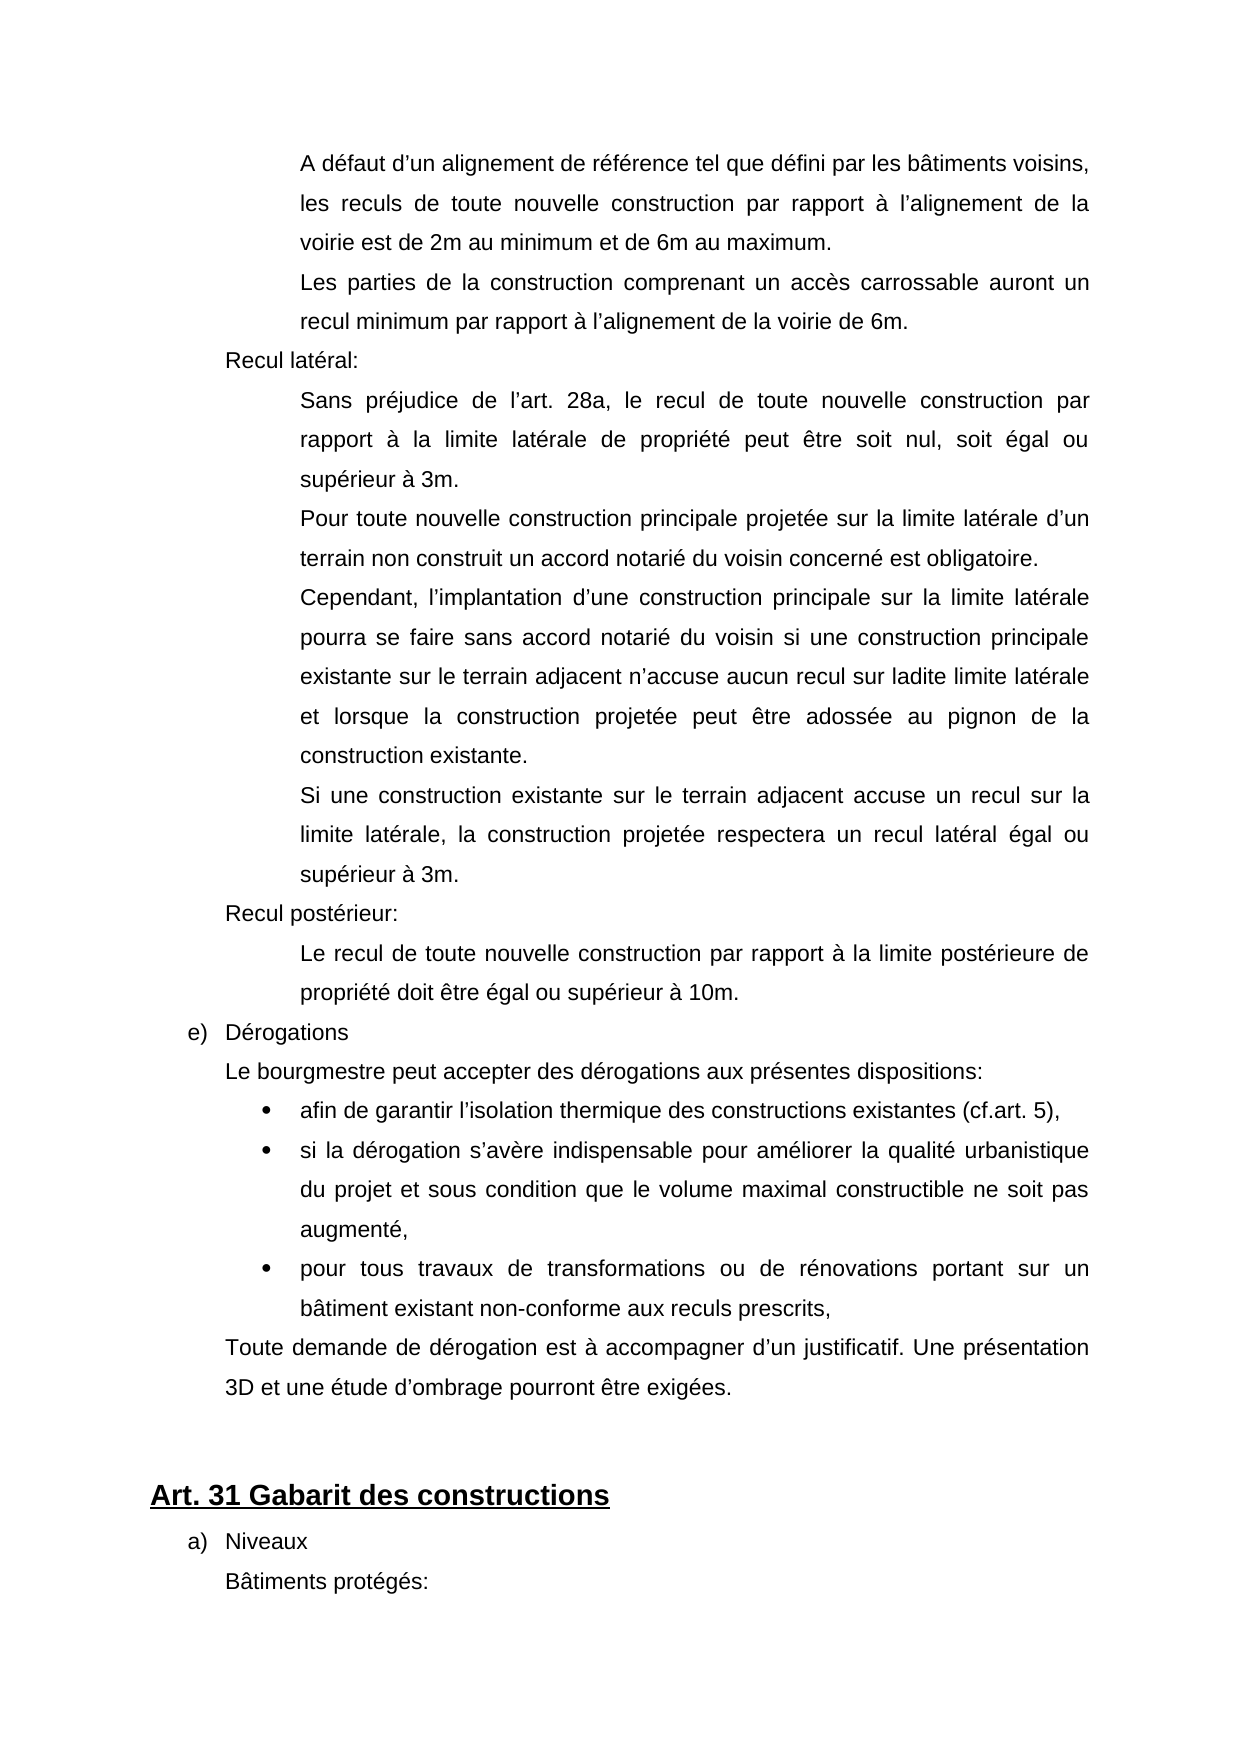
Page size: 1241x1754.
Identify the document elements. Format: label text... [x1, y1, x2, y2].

text Le bourgmestre peut accepter des dérogations aux présentes dispositions: [225, 1058, 1090, 1084]
text Toute demande de dérogation est à accompagner d’un justificatif. Une présentation 3D et une étude d’ombrage pourront être exigées. [225, 1334, 1090, 1400]
text Sans préjudice de l’art. 28a, le recul de toute nouvelle construction par rapport à la limite latérale de propriété peut être soit nul, soit égal ou supérieur à 3m. [300, 387, 1090, 492]
list Dérogations [187, 1018, 1090, 1045]
list si la dérogation s’avère indispensable pour améliorer la qualité urbanistique du projet et sous condition que le volume maximal constructible ne soit pas augmenté, [262, 1137, 1090, 1242]
text A défaut d’un alignement de référence tel que défini par les bâtiments voisins, les reculs de toute nouvelle construction par rapport à l’alignement de la voirie est de 2m au minimum et de 6m au maximum. [300, 150, 1090, 255]
list afin de garantir l’isolation thermique des constructions existantes (cf.art. 5), [262, 1097, 1090, 1124]
text Recul postérieur: [225, 900, 1090, 926]
subtitle Art. 31 Gabarit des constructions [150, 1478, 1090, 1511]
text Cependant, l’implantation d’une construction principale sur la limite latérale pourra se faire sans accord notarié du voisin si une construction principale existante sur le terrain adjacent n’accuse aucun recul sur ladite limite latérale et lorsque la construction projetée peut être adossée au pignon de la construction existante. [300, 584, 1090, 768]
text Pour toute nouvelle construction principale projetée sur la limite latérale d’un terrain non construit un accord notarié du voisin concerné est obligatoire. [300, 505, 1090, 571]
list Niveaux [187, 1528, 1090, 1554]
list pour tous travaux de transformations ou de rénovations portant sur un bâtiment existant non-conforme aux reculs prescrits, [262, 1255, 1090, 1321]
text Recul latéral: [225, 347, 1090, 374]
text Si une construction existante sur le terrain adjacent accuse un recul sur la limite latérale, la construction projetée respectera un recul latéral égal ou supérieur à 3m. [300, 782, 1090, 887]
list Bâtiments protégés: [225, 1568, 1090, 1594]
text Les parties de la construction comprenant un accès carrossable auront un recul minimum par rapport à l’alignement de la voirie de 6m. [300, 268, 1090, 334]
text Le recul de toute nouvelle construction par rapport à la limite postérieure de propriété doit être égal ou supérieur à 10m. [300, 939, 1090, 1005]
